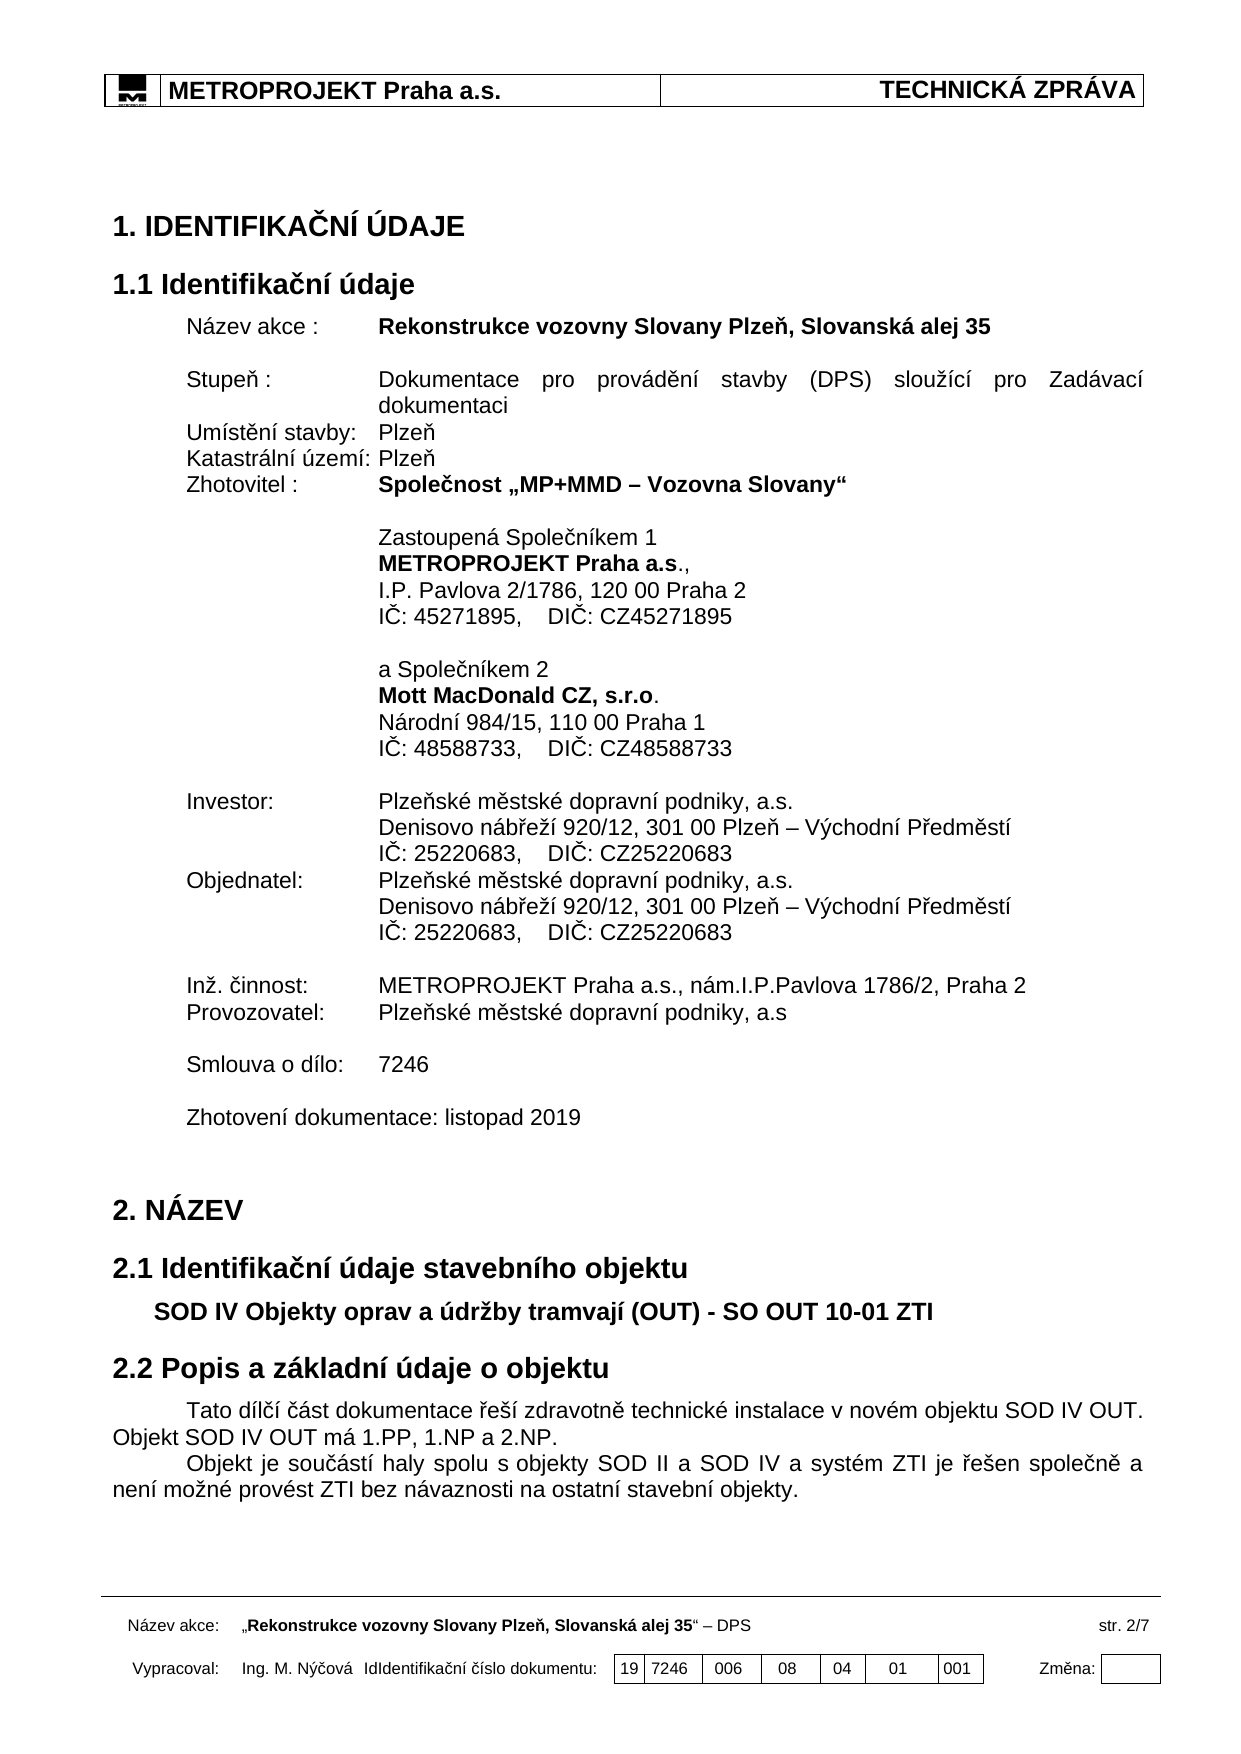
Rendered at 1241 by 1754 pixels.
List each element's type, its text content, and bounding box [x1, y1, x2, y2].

text I.P. Pavlova 2/1786, 120 00 Praha 2 [112, 577, 1144, 603]
text Provozovatel: Plzeňské městské dopravní podniky, a.s [112, 998, 1174, 1025]
subtitle Identifikační údaje [112, 267, 1144, 301]
text IČ: 25220683, DIČ: CZ25220683 [112, 840, 1174, 867]
text Tato dílčí část dokumentace řeší zdravotně technické instalace v novém objektu SOD IV OUT. Objekt SOD IV OUT má 1.PP, 1.NP a 2.NP. [112, 1397, 1144, 1450]
text Objekt je součástí haly spolu s objekty SOD II a SOD IV a systém ZTI je řešen společně a není možné provést ZTI bez návaznosti na ostatní stavební objekty. [112, 1450, 1144, 1502]
text Zhotovitel : Společnost „MP+MMD – Vozovna Slovany“ [112, 471, 1144, 498]
text Název akce : Rekonstrukce vozovny Slovany Plzeň, Slovanská alej 35 [112, 313, 1144, 339]
text IČ: 48588733, DIČ: CZ48588733 [112, 735, 1144, 761]
text Umístění stavby: Plzeň [112, 419, 1144, 445]
text Zastoupená Společníkem 1 [112, 524, 1144, 550]
text Inž. činnost: METROPROJEKT Praha a.s., nám.I.P.Pavlova 1786/2, Praha 2 [112, 972, 1144, 998]
text Objednatel: Plzeňské městské dopravní podniky, a.s. [112, 867, 1174, 893]
text a Společníkem 2 [112, 656, 1144, 682]
subtitle Identifikační údaje stavebního objektu [112, 1251, 1144, 1285]
text Katastrální území: Plzeň [112, 445, 1144, 471]
text IČ: 25220683, DIČ: CZ25220683 [112, 919, 1174, 946]
subtitle Popis a základní údaje o objektu [112, 1351, 1144, 1384]
text Stupeň : Dokumentace pro provádění stavby (DPS) sloužící pro Zadávací dokumentaci [186, 366, 1144, 419]
text Investor: Plzeňské městské dopravní podniky, a.s. [112, 788, 1174, 814]
text METROPROJEKT Praha a.s., [112, 550, 1144, 577]
text Národní 984/15, 110 00 Praha 1 [112, 708, 1144, 735]
picture [118, 75, 147, 106]
text Smlouva o dílo: 7246 [112, 1051, 1174, 1077]
subtitle Identifikační údaje [112, 209, 1144, 242]
text Zhotovení dokumentace: listopad 2019 [112, 1104, 1144, 1130]
subtitle NÁZEV [112, 1193, 1144, 1226]
text Denisovo nábřeží 920/12, 301 00 Plzeň – Východní Předměstí [112, 814, 1174, 840]
text Mott MacDonald CZ, s.r.o. [112, 682, 1144, 708]
text SOD IV Objekty oprav a údržby tramvají (OUT) - SO OUT 10-01 ZTI [112, 1297, 1144, 1326]
text Denisovo nábřeží 920/12, 301 00 Plzeň – Východní Předměstí [112, 893, 1174, 919]
text IČ: 45271895, DIČ: CZ45271895 [112, 603, 1144, 629]
